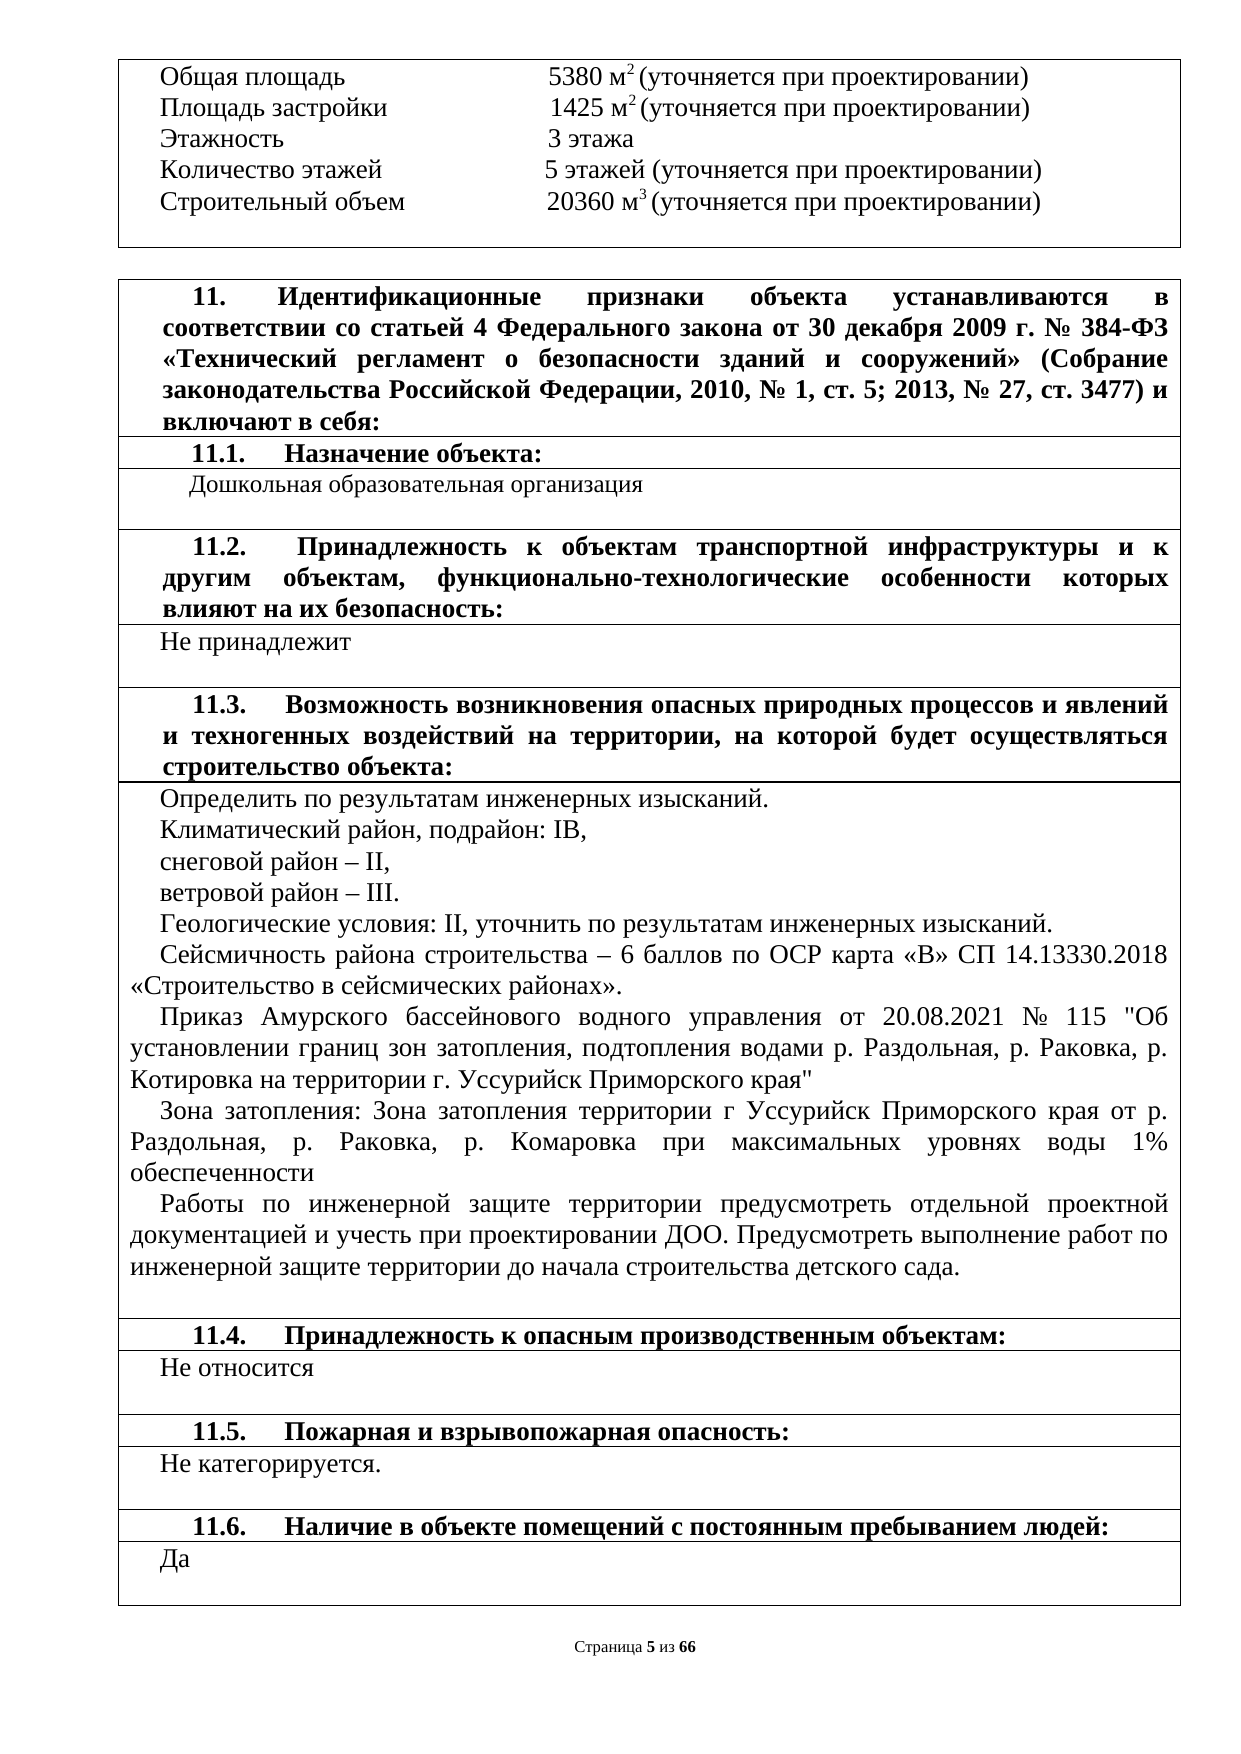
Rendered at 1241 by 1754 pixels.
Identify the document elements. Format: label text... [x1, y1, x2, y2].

table_cell Не принадлежит [119, 625, 1180, 687]
table_cell Назначение объекта: [119, 437, 1180, 468]
table_cell Определить по результатам инженерных изысканий. Климатический район, подрайон: IВ, cнеговой район – II, ветровой район – III. Геологические условия: II, уточнить по результатам инженерных изысканий. Сейсмичность района строительства – 6 баллов по ОСР карта «В» СП 14.13330.2018 «Строительство в сейсмических районах». Приказ Амурского бассейнового водного управления от 20.08.2021 № 115 "Об установлении границ зон затопления, подтопления водами р. Раздольная, р. Раковка, р. Котировка на территории г. Уссурийск Приморского края" Зона затопления: Зона затопления территории г Уссурийск Приморского края от р. Раздольная, р. Раковка, р. Комаровка при максимальных уровнях воды 1% обеспеченности Работы по инженерной защите территории предусмотреть отдельной проектной документацией и учесть при проектировании ДОО. Предусмотреть выполнение работ по инженерной защите территории до начала строительства детского сада. [119, 783, 1180, 1318]
table_header Идентификационные признаки объекта устанавливаются в соответствии со статьей 4 Федерального закона от 30 декабря 2009 г. № 384-ФЗ «Технический регламент о безопасности зданий и сооружений» (Собрание законодательства Российской Федерации, 2010, № 1, ст. 5; 2013, № 27, ст. 3477) и включают в себя: [119, 280, 1180, 436]
table_cell Наличие в объекте помещений с постоянным пребыванием людей: [119, 1510, 1180, 1541]
table_cell Пожарная и взрывопожарная опасность: [119, 1415, 1180, 1446]
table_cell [119, 60, 1180, 247]
table_cell Дошкольная образовательная организация [119, 469, 1180, 529]
table_cell Не относится [119, 1351, 1180, 1413]
table_cell Принадлежность к опасным производственным объектам: [119, 1319, 1180, 1350]
table_cell Не категорируется. [119, 1447, 1180, 1509]
table_cell Возможность возникновения опасных природных процессов и явлений и техногенных воздействий на территории, на которой будет осуществляться строительство объекта: [119, 688, 1180, 781]
table_cell Да [119, 1542, 1180, 1604]
table_cell Принадлежность к объектам транспортной инфраструктуры и к другим объектам, функционально-технологические особенности которых влияют на их безопасность: [119, 530, 1180, 623]
